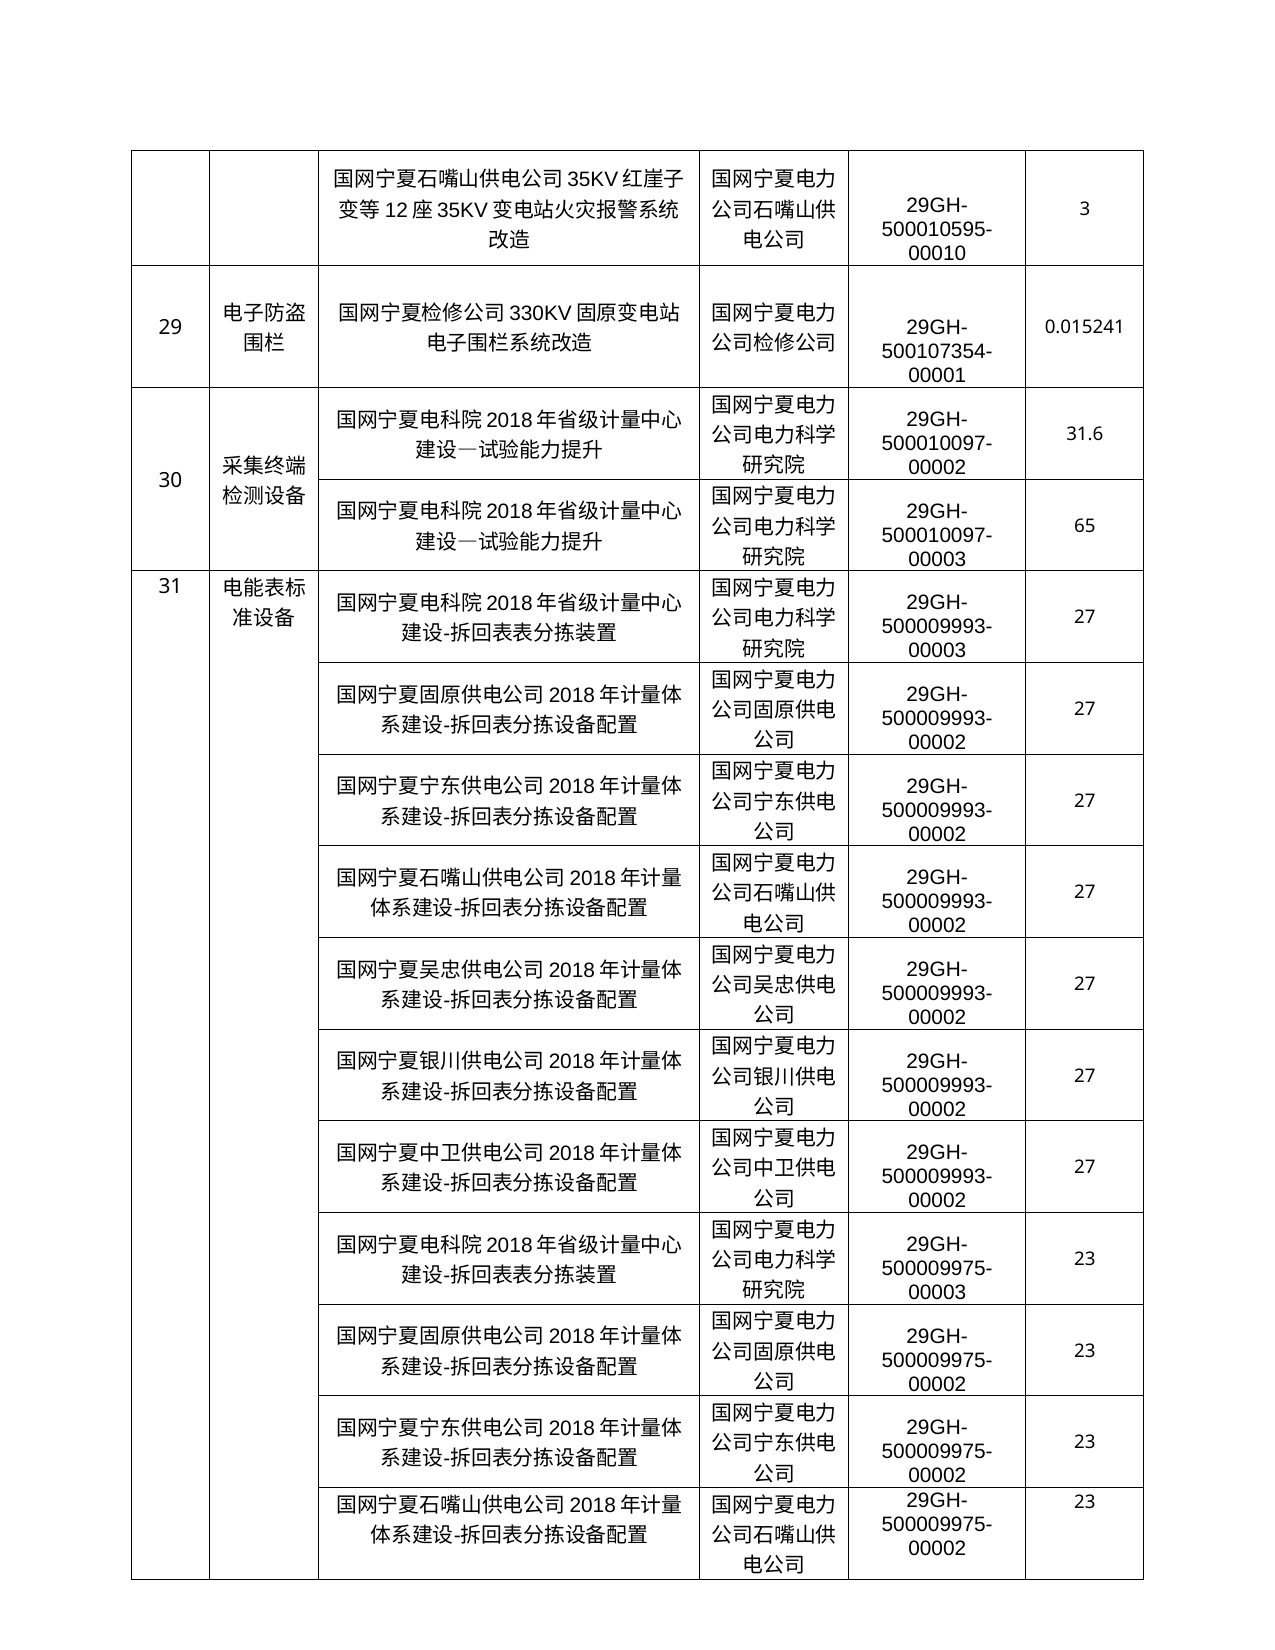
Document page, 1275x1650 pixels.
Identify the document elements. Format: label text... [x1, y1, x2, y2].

table_cell 27 [1026, 571, 1143, 662]
table_cell 29GH-500009975-00002 [849, 1396, 1025, 1487]
table_cell 国网宁夏电力公司电力科学研究院 [700, 388, 848, 479]
table_cell 27 [1026, 755, 1143, 845]
table_cell 国网宁夏电力公司固原供电公司 [700, 1305, 848, 1395]
table_cell 国网宁夏电力公司电力科学研究院 [700, 480, 848, 570]
table_cell 27 [1026, 938, 1143, 1029]
table_cell 29GH-500010595-00010 [849, 151, 1025, 265]
table_cell 29GH-500009993-00003 [849, 571, 1025, 662]
table_cell 国网宁夏宁东供电公司2018年计量体系建设-拆回表分拣设备配置 [319, 1396, 699, 1487]
table_cell 电子防盗围栏 [210, 266, 318, 387]
table_cell 国网宁夏电力公司石嘴山供电公司 [700, 151, 848, 265]
table_cell 国网宁夏吴忠供电公司2018年计量体系建设-拆回表分拣设备配置 [319, 938, 699, 1029]
table_cell 29GH-500009993-00002 [849, 755, 1025, 845]
table_cell 29GH-500009993-00002 [849, 938, 1025, 1029]
table_cell 国网宁夏石嘴山供电公司2018年计量体系建设-拆回表分拣设备配置 [319, 846, 699, 937]
table_cell 国网宁夏电科院2018年省级计量中心建设-拆回表表分拣装置 [319, 571, 699, 662]
table_cell 国网宁夏电科院2018年省级计量中心建设—试验能力提升 [319, 480, 699, 570]
table_cell 29GH-500009975-00003 [849, 1213, 1025, 1304]
table_cell 27 [1026, 663, 1143, 754]
table_cell 29GH-500009993-00002 [849, 1030, 1025, 1120]
table_cell 国网宁夏电力公司检修公司 [700, 266, 848, 387]
table_cell 23 [1026, 1305, 1143, 1395]
table_cell 国网宁夏中卫供电公司2018年计量体系建设-拆回表分拣设备配置 [319, 1121, 699, 1212]
table_cell 65 [1026, 480, 1143, 570]
table_cell 国网宁夏电科院2018年省级计量中心建设—试验能力提升 [319, 388, 699, 479]
table_cell 29 [132, 266, 209, 387]
table_cell 国网宁夏检修公司330KV固原变电站电子围栏系统改造 [319, 266, 699, 387]
table_cell 国网宁夏电力公司中卫供电公司 [700, 1121, 848, 1212]
table_cell 31.6 [1026, 388, 1143, 479]
table_cell 国网宁夏宁东供电公司2018年计量体系建设-拆回表分拣设备配置 [319, 755, 699, 845]
table_cell 国网宁夏固原供电公司2018年计量体系建设-拆回表分拣设备配置 [319, 663, 699, 754]
table_cell 31 [132, 571, 209, 1579]
table_cell 30 [132, 388, 209, 570]
table_cell 29GH-500010097-00003 [849, 480, 1025, 570]
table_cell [849, 1488, 1025, 1579]
table_cell 0.015241 [1026, 266, 1143, 387]
table_cell 27 [1026, 1030, 1143, 1120]
table_cell 国网宁夏电力公司电力科学研究院 [700, 1213, 848, 1304]
table_cell 国网宁夏固原供电公司2018年计量体系建设-拆回表分拣设备配置 [319, 1305, 699, 1395]
table_cell 23 [1026, 1213, 1143, 1304]
table_cell 27 [1026, 1121, 1143, 1212]
table_cell 23 [1026, 1396, 1143, 1487]
table_cell 国网宁夏电科院2018年省级计量中心建设-拆回表表分拣装置 [319, 1213, 699, 1304]
table_cell 国网宁夏电力公司宁东供电公司 [700, 755, 848, 845]
table_cell 国网宁夏电力公司吴忠供电公司 [700, 938, 848, 1029]
table_cell 29GH-500107354-00001 [849, 266, 1025, 387]
table_cell 29GH-500010097-00002 [849, 388, 1025, 479]
table_cell 国网宁夏银川供电公司2018年计量体系建设-拆回表分拣设备配置 [319, 1030, 699, 1120]
table_cell 3 [1026, 151, 1143, 265]
table_cell 29GH-500009993-00002 [849, 1121, 1025, 1212]
table_cell 国网宁夏石嘴山供电公司2018年计量体系建设-拆回表分拣设备配置 [319, 1488, 699, 1579]
table_cell 国网宁夏电力公司固原供电公司 [700, 663, 848, 754]
table_cell 国网宁夏石嘴山供电公司35KV红崖子变等12座35KV变电站火灾报警系统改造 [319, 151, 699, 265]
table_cell 采集终端检测设备 [210, 388, 318, 570]
table_cell 23 [1026, 1488, 1143, 1579]
table_cell 国网宁夏电力公司银川供电公司 [700, 1030, 848, 1120]
table_cell 国网宁夏电力公司石嘴山供电公司 [700, 846, 848, 937]
table_cell 国网宁夏电力公司石嘴山供电公司 [700, 1488, 848, 1579]
table_cell 27 [1026, 846, 1143, 937]
table_cell 29GH-500009993-00002 [849, 663, 1025, 754]
table_cell 国网宁夏电力公司电力科学研究院 [700, 571, 848, 662]
table_cell 29GH-500009993-00002 [849, 846, 1025, 937]
table_cell 国网宁夏电力公司宁东供电公司 [700, 1396, 848, 1487]
table_cell 电能表标准设备 [210, 571, 318, 1579]
table_cell 29GH-500009975-00002 [849, 1305, 1025, 1395]
